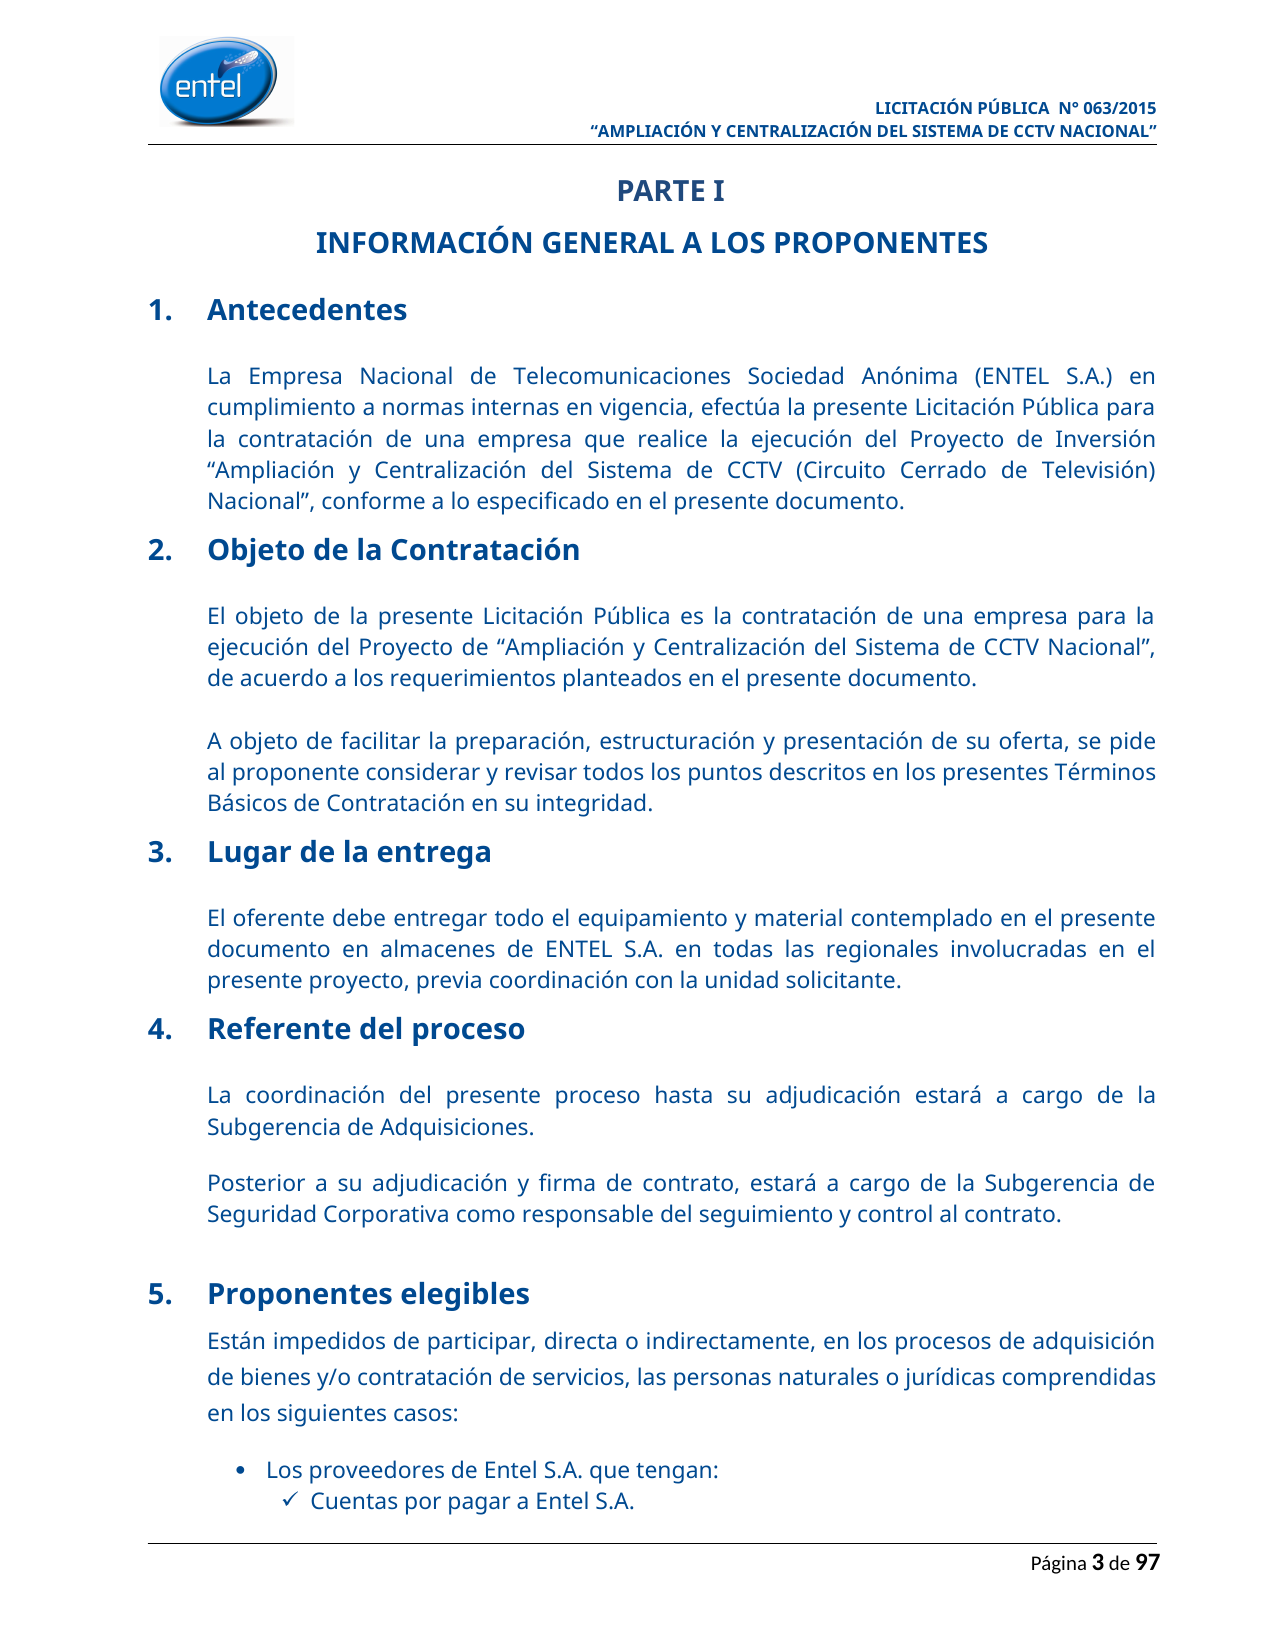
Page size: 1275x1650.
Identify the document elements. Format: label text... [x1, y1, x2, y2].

list Los proveedores de Entel S.A. que tengan: [236, 1454, 1157, 1485]
list Objeto de la Contratación [148, 529, 1157, 568]
list Lugar de la entrega [148, 831, 1157, 871]
text INFORMACIÓN GENERAL A LOS PROPONENTES [148, 223, 1157, 262]
picture [159, 36, 295, 127]
list La coordinación del presente proceso hasta su adjudicación estará a cargo de la Subgerencia de Adquisiciones. [207, 1079, 1157, 1142]
text PARTE I [184, 171, 1157, 210]
list A objeto de facilitar la preparación, estructuración y presentación de su oferta, se pide al proponente considerar y revisar todos los puntos descritos en los presentes Términos Básicos de Contratación en su integridad. [207, 725, 1157, 818]
list La Empresa Nacional de Telecomunicaciones Sociedad Anónima (ENTEL S.A.) en cumplimiento a normas internas en vigencia, efectúa la presente Licitación Pública para la contratación de una empresa que realice la ejecución del Proyecto de Inversión “Ampliación y Centralización del Sistema de CCTV (Circuito Cerrado de Televisión) Nacional”, conforme a lo especificado en el presente documento. [207, 360, 1157, 516]
list Posterior a su adjudicación y firma de contrato, estará a cargo de la Subgerencia de Seguridad Corporativa como responsable del seguimiento y control al contrato. [207, 1167, 1157, 1229]
text Están impedidos de participar, directa o indirectamente, en los procesos de adquisición de bienes y/o contratación de servicios, las personas naturales o jurídicas comprendidas en los siguientes casos: [207, 1325, 1157, 1428]
list Referente del proceso [148, 1008, 1157, 1048]
list El oferente debe entregar todo el equipamiento y material contemplado en el presente documento en almacenes de ENTEL S.A. en todas las regionales involucradas en el presente proyecto, previa coordinación con la unidad solicitante. [207, 902, 1157, 996]
list El objeto de la presente Licitación Pública es la contratación de una empresa para la ejecución del Proyecto de “Ampliación y Centralización del Sistema de CCTV Nacional”, de acuerdo a los requerimientos planteados en el presente documento. [207, 600, 1157, 693]
list Cuentas por pagar a Entel S.A. [281, 1485, 1157, 1516]
list Proponentes elegibles [148, 1273, 1157, 1313]
list Antecedentes [148, 289, 1157, 329]
